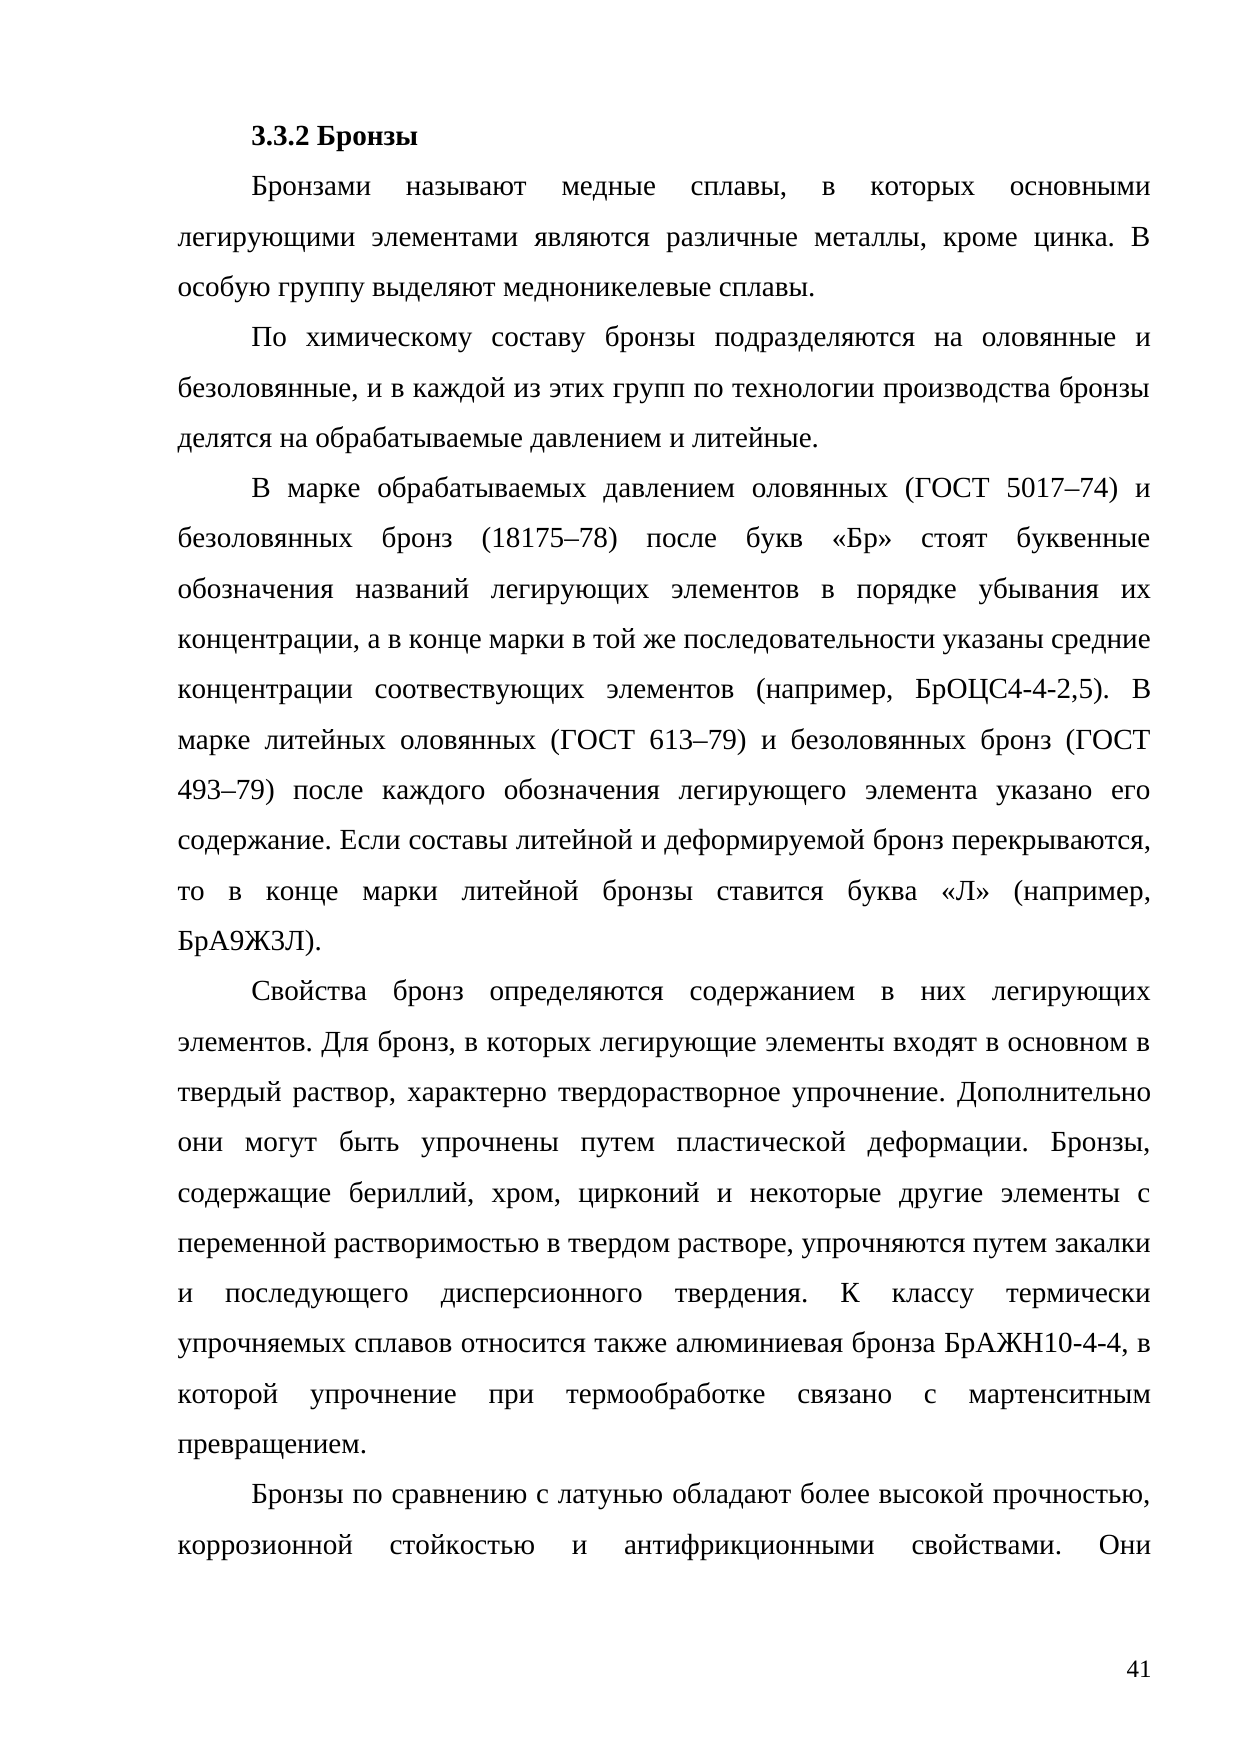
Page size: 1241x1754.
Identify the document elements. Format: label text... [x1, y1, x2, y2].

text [177, 1477, 1152, 1560]
text Бронзами называют медные сплавы, в которых основными легирующими элементами являются различные металлы, кроме цинка. В особую группу выделяют медноникелевые сплавы. [177, 168, 1152, 303]
text 3.3.2 Бронзы [177, 118, 1152, 152]
text По химическому составу бронзы подразделяются на оловянные и безоловянные, и в каждой из этих групп по технологии производства бронзы делятся на обрабатываемые давлением и литейные. [177, 319, 1152, 453]
text Свойства бронз определяются содержанием в них легирующих элементов. Для бронз, в которых легирующие элементы входят в основном в твердый раствор, характерно твердорастворное упрочнение. Дополнительно они могут быть упрочнены путем пластической деформации. Бронзы, содержащие бериллий, хром, цирконий и некоторые другие элементы с переменной растворимостью в твердом растворе, упрочняются путем закалки и последующего дисперсионного твердения. К классу термически упрочняемых сплавов относится также алюминиевая бронза БрАЖН10-4-4, в которой упрочнение при термообработке связано с мартенситным превращением. [177, 973, 1152, 1460]
text В марке обрабатываемых давлением оловянных (ГОСТ 5017–74) и безоловянных бронз (18175–78) после букв «Бр» стоят буквенные обозначения названий легирующих элементов в порядке убывания их концентрации, а в конце марки в той же последовательности указаны средние концентрации соотвествующих элементов (например, БрОЦС4-4-2,5). В марке литейных оловянных (ГОСТ 613–79) и безоловянных бронз (ГОСТ 493–79) после каждого обозначения легирующего элемента указано его содержание. Если составы литейной и деформируемой бронз перекрываются, то в конце марки литейной бронзы ставится буква «Л» (например, БрА9Ж3Л). [177, 470, 1152, 957]
